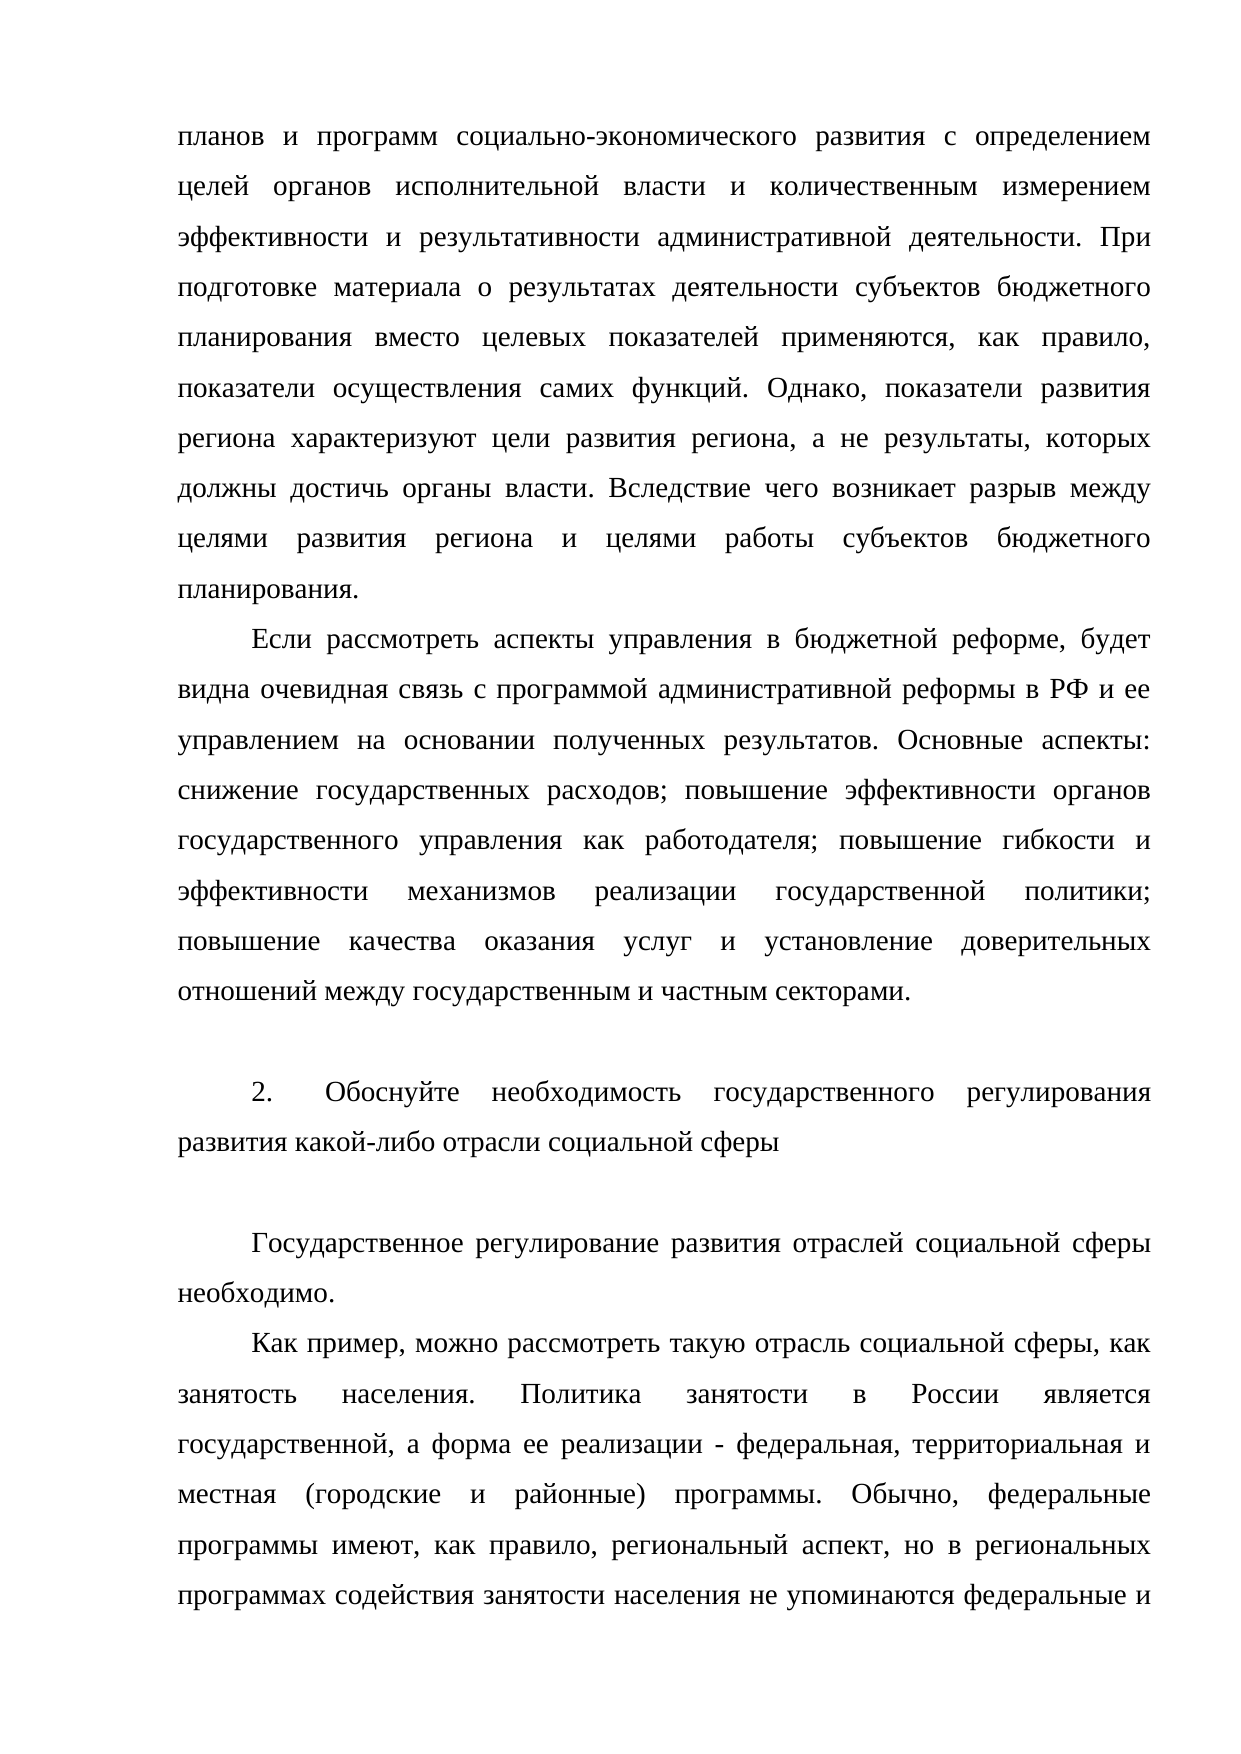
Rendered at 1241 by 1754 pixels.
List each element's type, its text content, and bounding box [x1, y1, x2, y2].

list Обоснуйте необходимость государственного регулирования развития какой-либо отрасли социальной сферы [177, 1074, 1152, 1158]
text Государственное регулирование развития отраслей социальной сферы необходимо. [177, 1225, 1152, 1309]
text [177, 118, 1152, 604]
text Если рассмотреть аспекты управления в бюджетной реформе, будет видна очевидная связь с программой административной реформы в РФ и ее управлением на основании полученных результатов. Основные аспекты: снижение государственных расходов; повышение эффективности органов государственного управления как работодателя; повышение гибкости и эффективности механизмов реализации государственной политики; повышение качества оказания услуг и установление доверительных отношений между государственным и частным секторами. [177, 621, 1152, 1007]
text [177, 1326, 1152, 1611]
